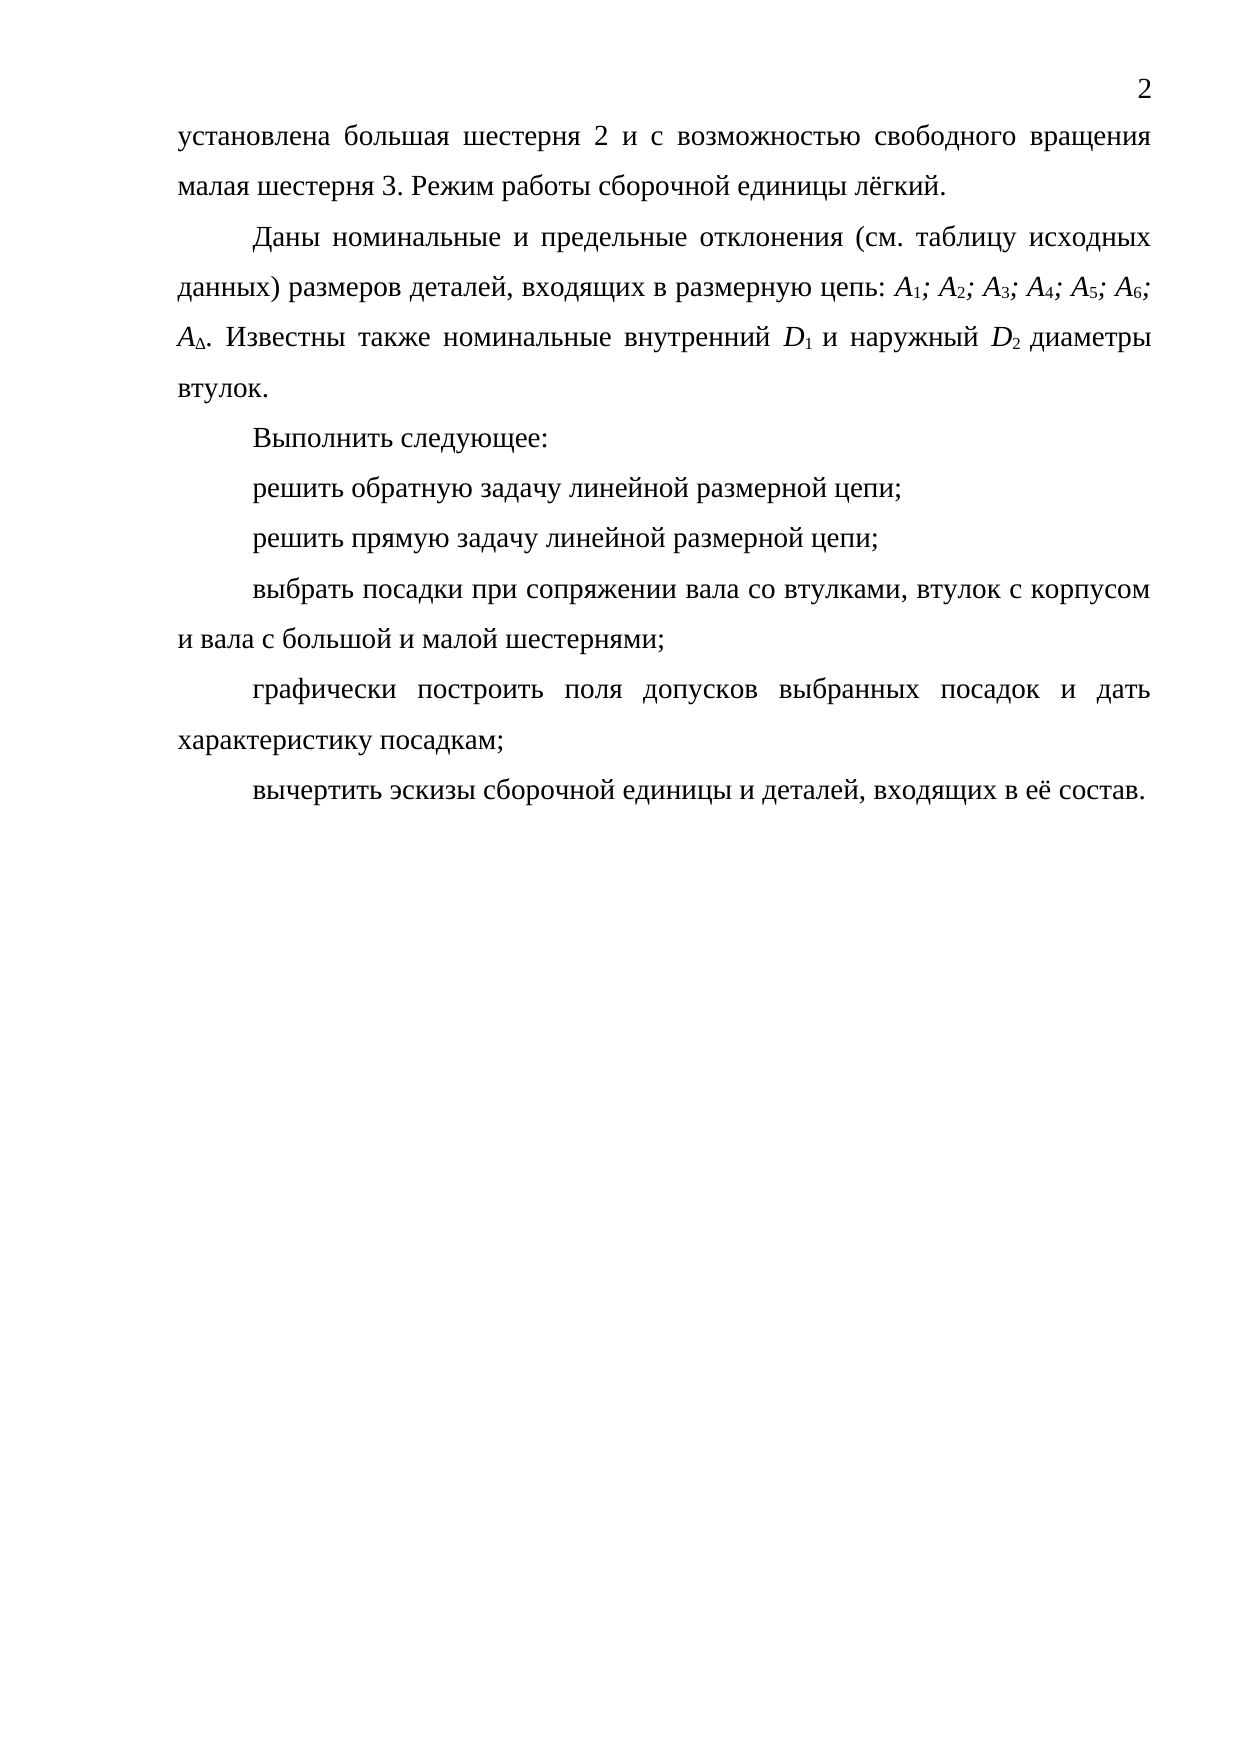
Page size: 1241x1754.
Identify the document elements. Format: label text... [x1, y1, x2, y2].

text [177, 118, 1152, 202]
text вычертить эскизы сборочной единицы и деталей, входящих в её состав. [177, 772, 1152, 806]
text Выполнить следующее: [177, 420, 1152, 453]
text выбрать посадки при сопряжении вала со втулками, втулок с корпусом и вала с большой и малой шестернями; [177, 571, 1152, 655]
text решить прямую задачу линейной размерной цепи; [177, 521, 1152, 554]
text графически построить поля допусков выбранных посадок и дать характеристику посадкам; [177, 672, 1152, 755]
text Даны номинальные и предельные отклонения (см. таблицу исходных данных) размеров деталей, входящих в размерную цепь: А1; А2; А3; А4; А5; А6; АΔ. Известны также номинальные внутренний D1 и наружный D2 диаметры втулок. [177, 219, 1152, 403]
text решить обратную задачу линейной размерной цепи; [177, 470, 1152, 504]
